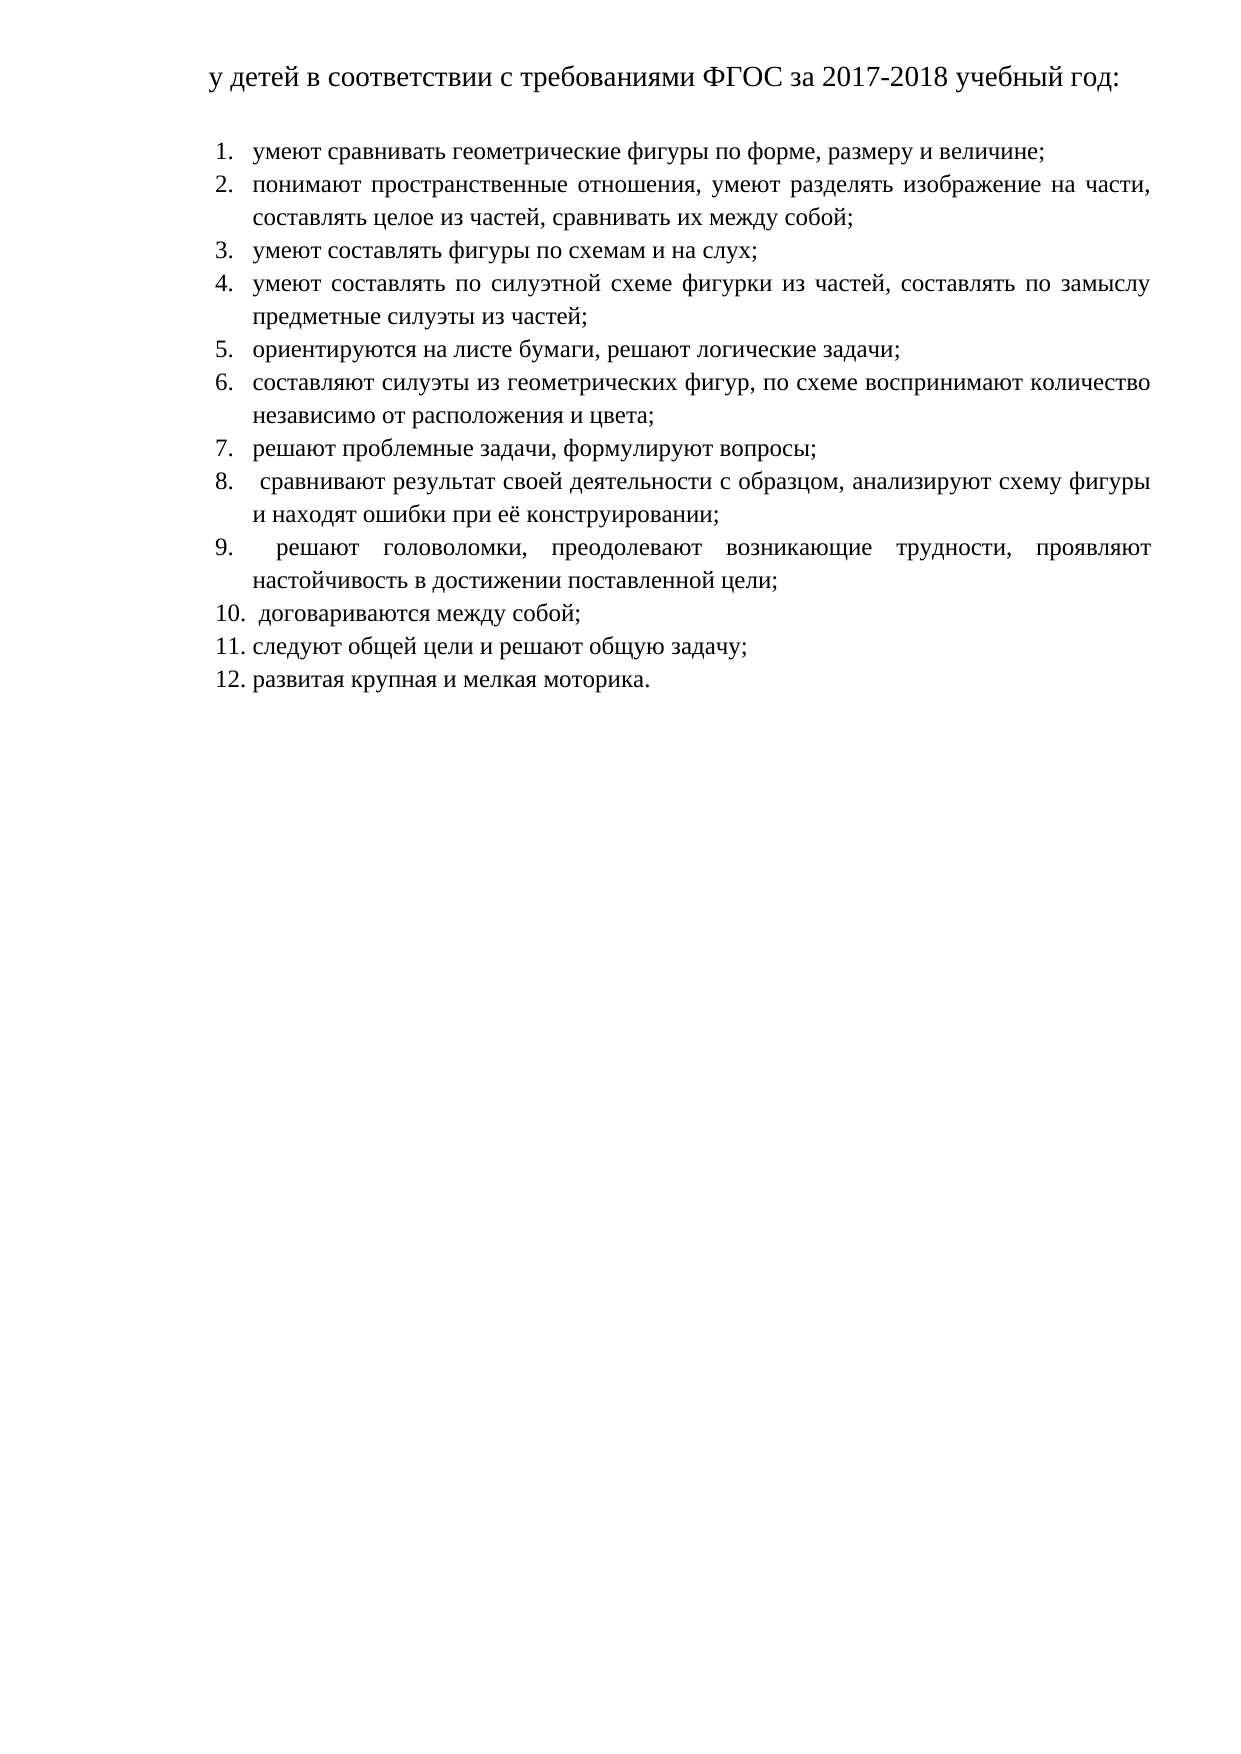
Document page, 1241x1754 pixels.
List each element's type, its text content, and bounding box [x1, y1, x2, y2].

list умеют составлять по силуэтной схеме фигурки из частей, составлять по замыслу предметные силуэты из частей; [215, 268, 1152, 330]
list решают головоломки, преодолевают возникающие трудности, проявляют настойчивость в достижении поставленной цели; [215, 532, 1152, 594]
list понимают пространственные отношения, умеют разделять изображение на части, составлять целое из частей, сравнивать их между собой; [215, 169, 1152, 231]
list следуют общей цели и решают общую задачу; [215, 631, 1152, 660]
list ориентируются на листе бумаги, решают логические задачи; [215, 334, 1152, 363]
list развитая крупная и мелкая моторика. [215, 664, 1152, 693]
text у детей в соответствии с требованиями ФГОС за 2017-2018 учебный год: [177, 59, 1152, 93]
list умеют составлять фигуры по схемам и на слух; [215, 235, 1152, 264]
list решают проблемные задачи, формулируют вопросы; [215, 433, 1152, 462]
list умеют сравнивать геометрические фигуры по форме, размеру и величине; [215, 136, 1152, 165]
list договариваются между собой; [215, 598, 1152, 627]
list сравнивают результат своей деятельности с образцом, анализируют схему фигуры и находят ошибки при её конструировании; [215, 466, 1152, 528]
list составляют силуэты из геометрических фигур, по схеме воспринимают количество независимо от расположения и цвета; [215, 367, 1152, 429]
